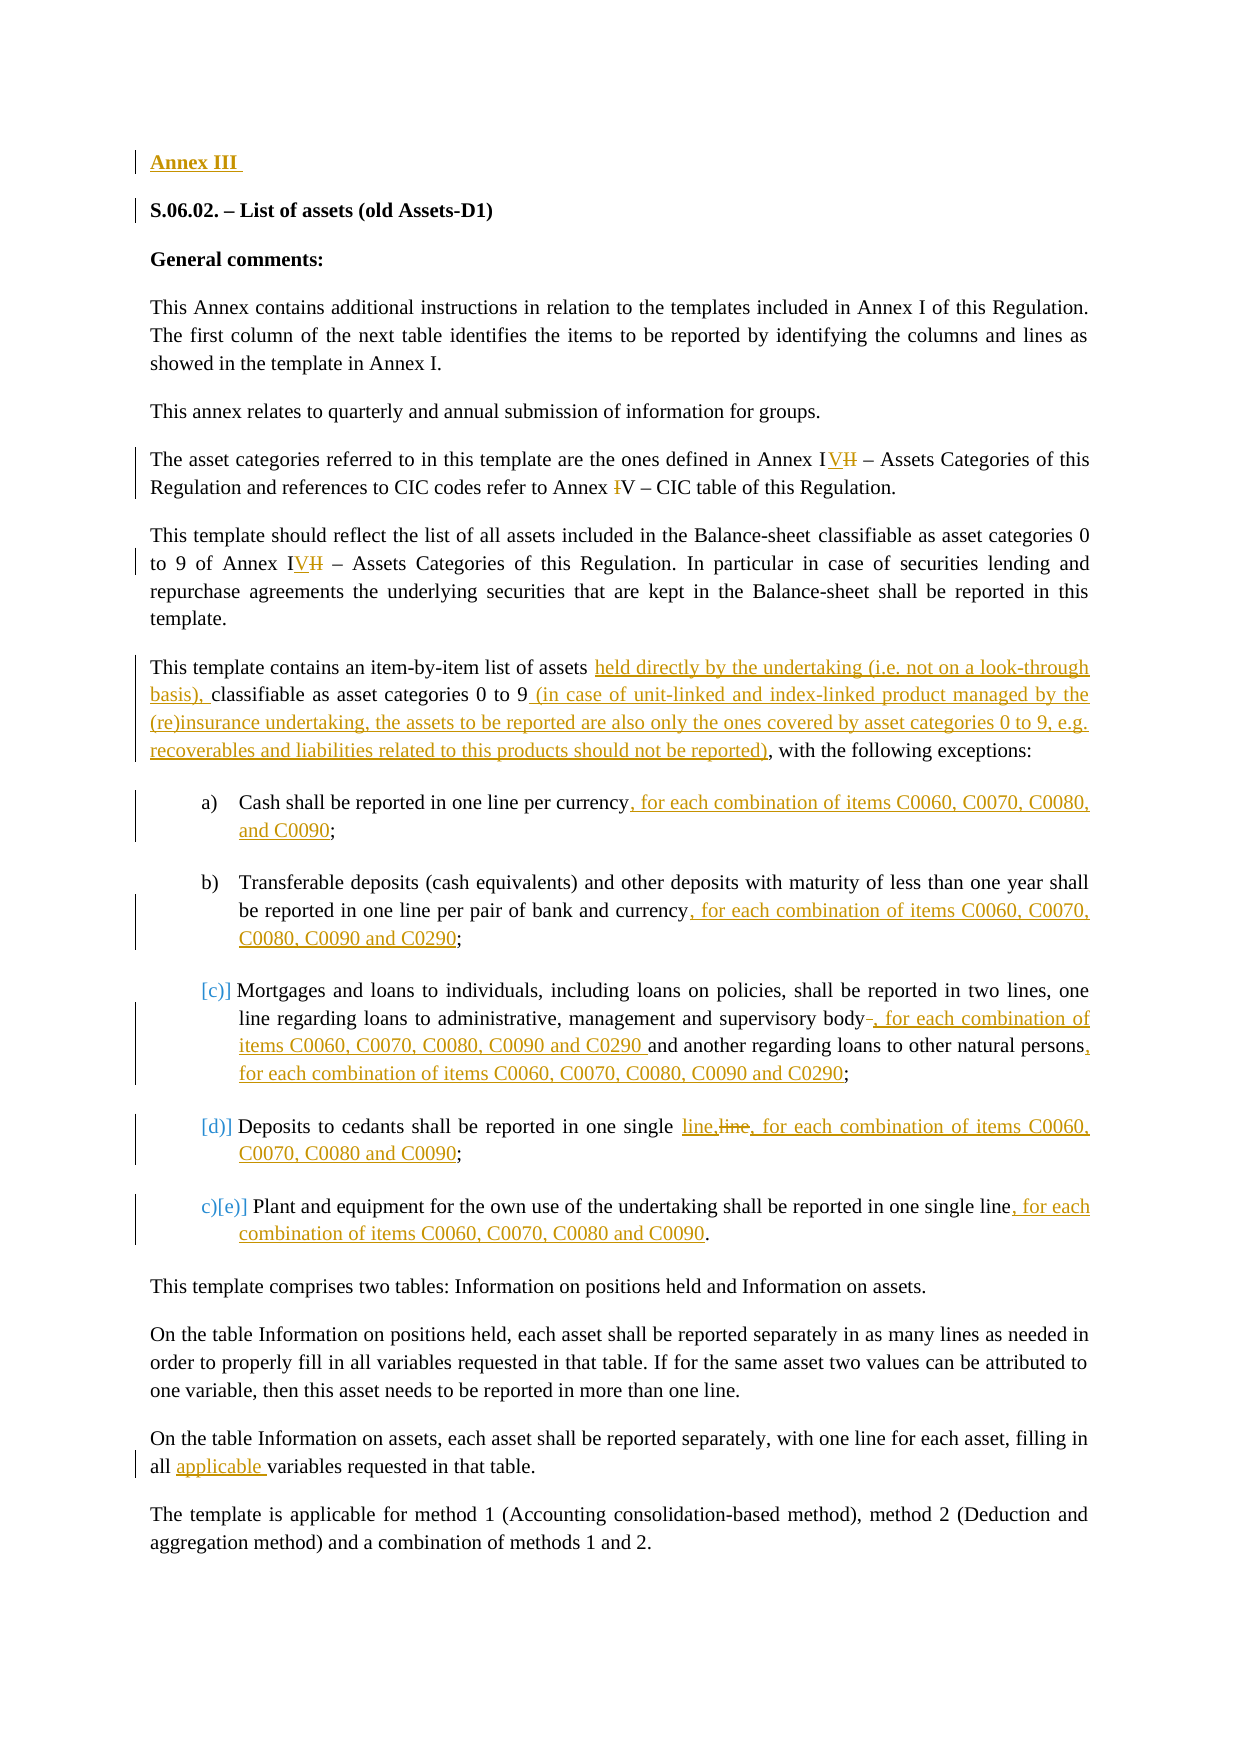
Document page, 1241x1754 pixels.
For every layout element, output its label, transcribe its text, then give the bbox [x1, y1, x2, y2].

text General comments: [150, 247, 1090, 271]
text The asset categories referred to in this template are the ones defined in Annex I – Assets Categories of this Regulation and references to CIC codes refer to Annex V – CIC table of this Regulation. [150, 447, 1090, 499]
text This template comprises two tables: Information on positions held and Information on assets. [150, 1274, 1090, 1298]
text On the table Information on assets, each asset shall be reported separately, with one line for each asset, filling in all variables requested in that table. [150, 1426, 1090, 1478]
text On the table Information on positions held, each asset shall be reported separately in as many lines as needed in order to properly fill in all variables requested in that table. If for the same asset two values can be attributed to one variable, then this asset needs to be reported in more than one line. [150, 1322, 1090, 1402]
list Mortgages and loans to individuals, including loans on policies, shall be reported in two lines, one line regarding loans to administrative, management and supervisory bodyand another regarding loans to other natural persons; [201, 978, 1090, 1085]
text This template contains an item-by-item list of assets classifiable as asset categories 0 to 9, with the following exceptions: [150, 655, 1090, 762]
text This template should reflect the list of all assets included in the Balance-sheet classifiable as asset categories 0 to 9 of Annex I – Assets Categories of this Regulation. In particular in case of securities lending and repurchase agreements the underlying securities that are kept in the Balance-sheet shall be reported in this template. [150, 523, 1090, 630]
text S.06.02. – List of assets (old Assets-D1) [150, 198, 1090, 222]
list Cash shall be reported in one line per currency; [201, 790, 1090, 842]
list Plant and equipment for the own use of the undertaking shall be reported in one single line. [201, 1194, 1090, 1245]
text This Annex contains additional instructions in relation to the templates included in Annex I of this Regulation. The first column of the next table identifies the items to be reported by identifying the columns and lines as showed in the template in Annex I. [150, 295, 1090, 374]
list Deposits to cedants shall be reported in one single ; [201, 1113, 1090, 1165]
list Transferable deposits (cash equivalents) and other deposits with maturity of less than one year shall be reported in one line per pair of bank and currency; [201, 870, 1090, 949]
text The template is applicable for method 1 (Accounting consolidation-based method), method 2 (Deduction and aggregation method) and a combination of methods 1 and 2. [150, 1502, 1090, 1554]
text This annex relates to quarterly and annual submission of information for groups. [150, 399, 1090, 423]
